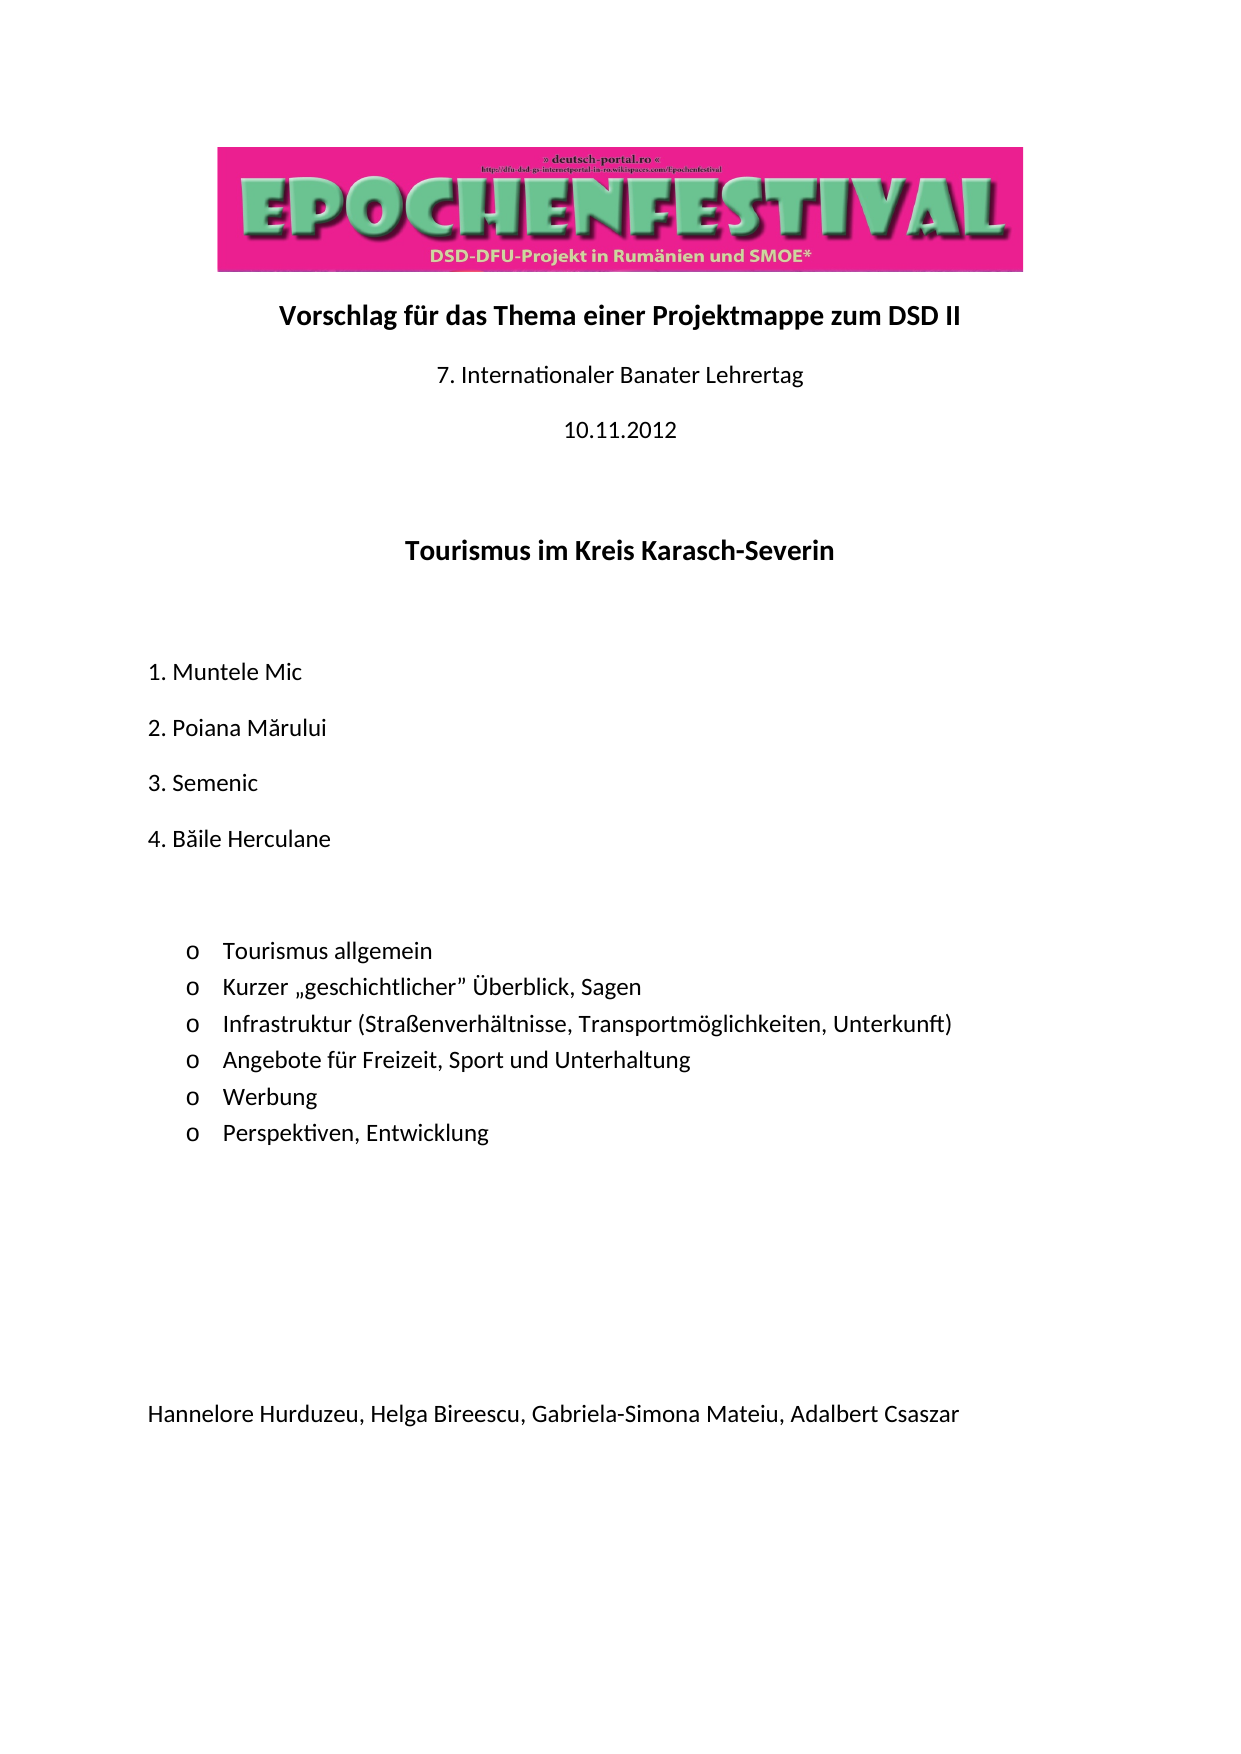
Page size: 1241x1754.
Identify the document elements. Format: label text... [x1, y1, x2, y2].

text 3. Semenic [148, 767, 1093, 798]
list Infrastruktur (Straßenverhältnisse, Transportmöglichkeiten, Unterkunft) [185, 1008, 1093, 1040]
list Tourismus allgemein [185, 935, 1093, 967]
list Werbung [185, 1081, 1093, 1113]
picture [217, 147, 1024, 272]
text Tourismus im Kreis Karasch-Severin [148, 532, 1093, 568]
list Kurzer „geschichtlicher” Überblick, Sagen [185, 971, 1093, 1003]
text 7. Internationaler Banater Lehrertag [148, 359, 1093, 389]
text Hannelore Hurduzeu, Helga Bireescu, Gabriela-Simona Mateiu, Adalbert Csaszar [148, 1398, 1093, 1428]
list Angebote für Freizeit, Sport und Unterhaltung [185, 1044, 1093, 1076]
text 2. Poiana Mărului [148, 712, 1093, 742]
text 4. Băile Herculane [148, 823, 1093, 854]
text Vorschlag für das Thema einer Projektmappe zum DSD II [148, 297, 1093, 333]
list Perspektiven, Entwicklung [185, 1117, 1093, 1149]
text 1. Muntele Mic [148, 656, 1093, 686]
text 10.11.2012 [148, 415, 1093, 445]
